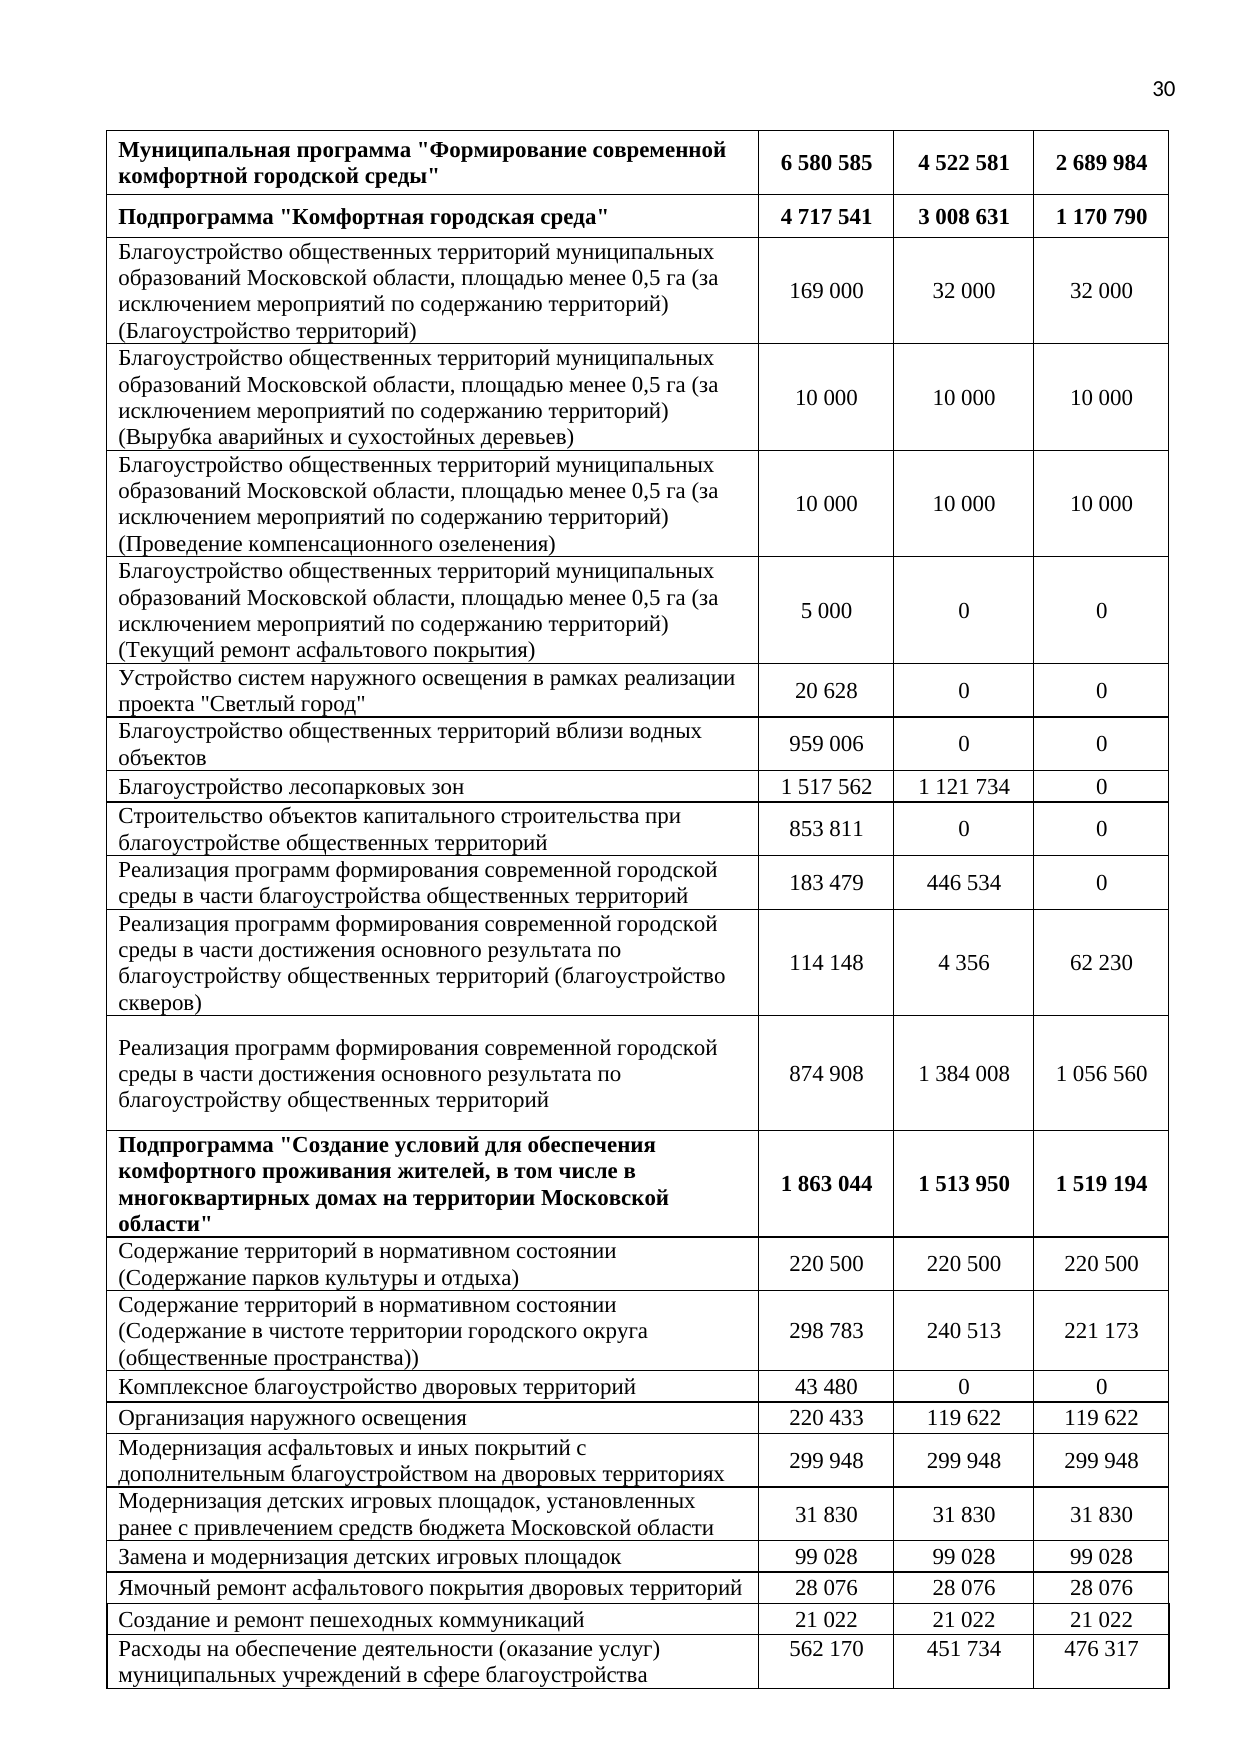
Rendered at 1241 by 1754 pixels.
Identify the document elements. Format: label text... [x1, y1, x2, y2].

table_cell 99 028 [759, 1541, 893, 1571]
table_cell 220 500 [894, 1238, 1033, 1290]
table_cell 10 000 [759, 344, 893, 450]
table_cell Устройство систем наружного освещения в рамках реализации проекта "Светлый город" [107, 664, 758, 716]
table_cell 3 008 631 [894, 195, 1033, 237]
table_cell 0 [894, 718, 1033, 770]
table_cell Реализация программ формирования современной городской среды в части достижения основного результата по благоустройству общественных территорий [107, 1016, 758, 1130]
table_cell 119 622 [894, 1403, 1033, 1433]
table_cell 114 148 [759, 910, 893, 1015]
table_cell 299 948 [759, 1434, 893, 1486]
table_cell Ямочный ремонт асфальтового покрытия дворовых территорий [107, 1573, 758, 1603]
table_cell 1 863 044 [759, 1131, 893, 1236]
table_cell 220 500 [1034, 1238, 1168, 1290]
table_cell 0 [1034, 664, 1168, 716]
table_cell Благоустройство лесопарковых зон [107, 771, 758, 801]
table_cell 10 000 [894, 344, 1033, 450]
table_cell 62 230 [1034, 910, 1168, 1015]
table_cell 99 028 [894, 1541, 1033, 1571]
table_cell Организация наружного освещения [107, 1403, 758, 1433]
table_cell Благоустройство общественных территорий муниципальных образований Московской области, площадью менее 0,5 га (за исключением мероприятий по содержанию территорий) (Благоустройство территорий) [107, 238, 758, 343]
table_cell 4 356 [894, 910, 1033, 1015]
table_cell Реализация программ формирования современной городской среды в части благоустройства общественных территорий [107, 856, 758, 909]
table_cell 28 076 [1034, 1573, 1168, 1603]
table_cell 21 022 [894, 1604, 1033, 1634]
table_cell Замена и модернизация детских игровых площадок [107, 1541, 758, 1571]
table_cell Содержание территорий в нормативном состоянии (Содержание в чистоте территории городского округа (общественные пространства)) [107, 1291, 758, 1370]
table_cell 853 811 [759, 803, 893, 855]
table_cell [108, 1635, 758, 1688]
table_cell 0 [1034, 856, 1168, 909]
table_cell 451 734 [894, 1635, 1033, 1688]
table_cell 959 006 [759, 718, 893, 770]
table_cell 31 830 [1034, 1488, 1168, 1540]
table_cell Благоустройство общественных территорий муниципальных образований Московской области, площадью менее 0,5 га (за исключением мероприятий по содержанию территорий) (Вырубка аварийных и сухостойных деревьев) [107, 344, 758, 450]
table_cell 28 076 [759, 1573, 893, 1603]
table_cell Благоустройство общественных территорий вблизи водных объектов [107, 718, 758, 770]
table_cell 446 534 [894, 856, 1033, 909]
table_cell Создание и ремонт пешеходных коммуникаций [108, 1604, 758, 1634]
table_cell 99 028 [1034, 1541, 1168, 1571]
table_cell 0 [1034, 557, 1168, 663]
table_cell 1 170 790 [1034, 195, 1168, 237]
table_cell 1 519 194 [1034, 1131, 1168, 1236]
table_cell 0 [1034, 803, 1168, 855]
table_cell 221 173 [1034, 1291, 1168, 1370]
table_cell 2 689 984 [1034, 131, 1168, 194]
table_cell 10 000 [759, 451, 893, 556]
table_cell 299 948 [894, 1434, 1033, 1486]
table_cell 169 000 [759, 238, 893, 343]
table_cell 0 [894, 803, 1033, 855]
table_cell Содержание территорий в нормативном состоянии (Содержание парков культуры и отдыха) [107, 1238, 758, 1290]
table_cell 0 [894, 664, 1033, 716]
table_cell 10 000 [894, 451, 1033, 556]
table_cell 119 622 [1034, 1403, 1168, 1433]
table_cell 0 [1034, 771, 1168, 801]
table_cell 21 022 [759, 1604, 893, 1634]
table_cell 32 000 [1034, 238, 1168, 343]
table_cell 28 076 [894, 1573, 1033, 1603]
table_cell 20 628 [759, 664, 893, 716]
table_cell 183 479 [759, 856, 893, 909]
table_cell Реализация программ формирования современной городской среды в части достижения основного результата по благоустройству общественных территорий (благоустройство скверов) [107, 910, 758, 1015]
table_cell 31 830 [894, 1488, 1033, 1540]
table_cell 562 170 [759, 1635, 893, 1688]
table_cell Муниципальная программа "Формирование современной комфортной городской среды" [107, 131, 758, 194]
table_cell Строительство объектов капитального строительства при благоустройстве общественных территорий [107, 803, 758, 855]
table_cell 240 513 [894, 1291, 1033, 1370]
table_cell Модернизация асфальтовых и иных покрытий с дополнительным благоустройством на дворовых территориях [107, 1434, 758, 1486]
table_cell 0 [894, 1371, 1033, 1401]
table_cell 5 000 [759, 557, 893, 663]
table_cell 31 830 [759, 1488, 893, 1540]
table_cell 220 433 [759, 1403, 893, 1433]
table_cell 874 908 [759, 1016, 893, 1130]
table_cell 0 [894, 557, 1033, 663]
table_cell 1 513 950 [894, 1131, 1033, 1236]
table_cell 0 [1034, 718, 1168, 770]
table_cell 32 000 [894, 238, 1033, 343]
table_cell 10 000 [1034, 451, 1168, 556]
table_cell 21 022 [1034, 1604, 1168, 1634]
table_cell 298 783 [759, 1291, 893, 1370]
table_cell Подпрограмма "Создание условий для обеспечения комфортного проживания жителей, в том числе в многоквартирных домах на территории Московской области" [107, 1131, 758, 1236]
table_cell 43 480 [759, 1371, 893, 1401]
table_cell 4 522 581 [894, 131, 1033, 194]
table_cell 220 500 [759, 1238, 893, 1290]
table_cell 476 317 [1034, 1635, 1168, 1688]
table_cell 1 517 562 [759, 771, 893, 801]
table_cell 4 717 541 [759, 195, 893, 237]
table_cell Модернизация детских игровых площадок, установленных ранее с привлечением средств бюджета Московской области [107, 1488, 758, 1540]
table_cell 299 948 [1034, 1434, 1168, 1486]
table_cell 1 121 734 [894, 771, 1033, 801]
table_cell 0 [1034, 1371, 1168, 1401]
table_cell Комплексное благоустройство дворовых территорий [107, 1371, 758, 1401]
table_cell 1 384 008 [894, 1016, 1033, 1130]
table_cell Подпрограмма "Комфортная городская среда" [107, 195, 758, 237]
table_cell Благоустройство общественных территорий муниципальных образований Московской области, площадью менее 0,5 га (за исключением мероприятий по содержанию территорий) (Текущий ремонт асфальтового покрытия) [107, 557, 758, 663]
table_cell 10 000 [1034, 344, 1168, 450]
table_cell 6 580 585 [759, 131, 893, 194]
table_cell Благоустройство общественных территорий муниципальных образований Московской области, площадью менее 0,5 га (за исключением мероприятий по содержанию территорий) (Проведение компенсационного озеленения) [107, 451, 758, 556]
table_cell 1 056 560 [1034, 1016, 1168, 1130]
